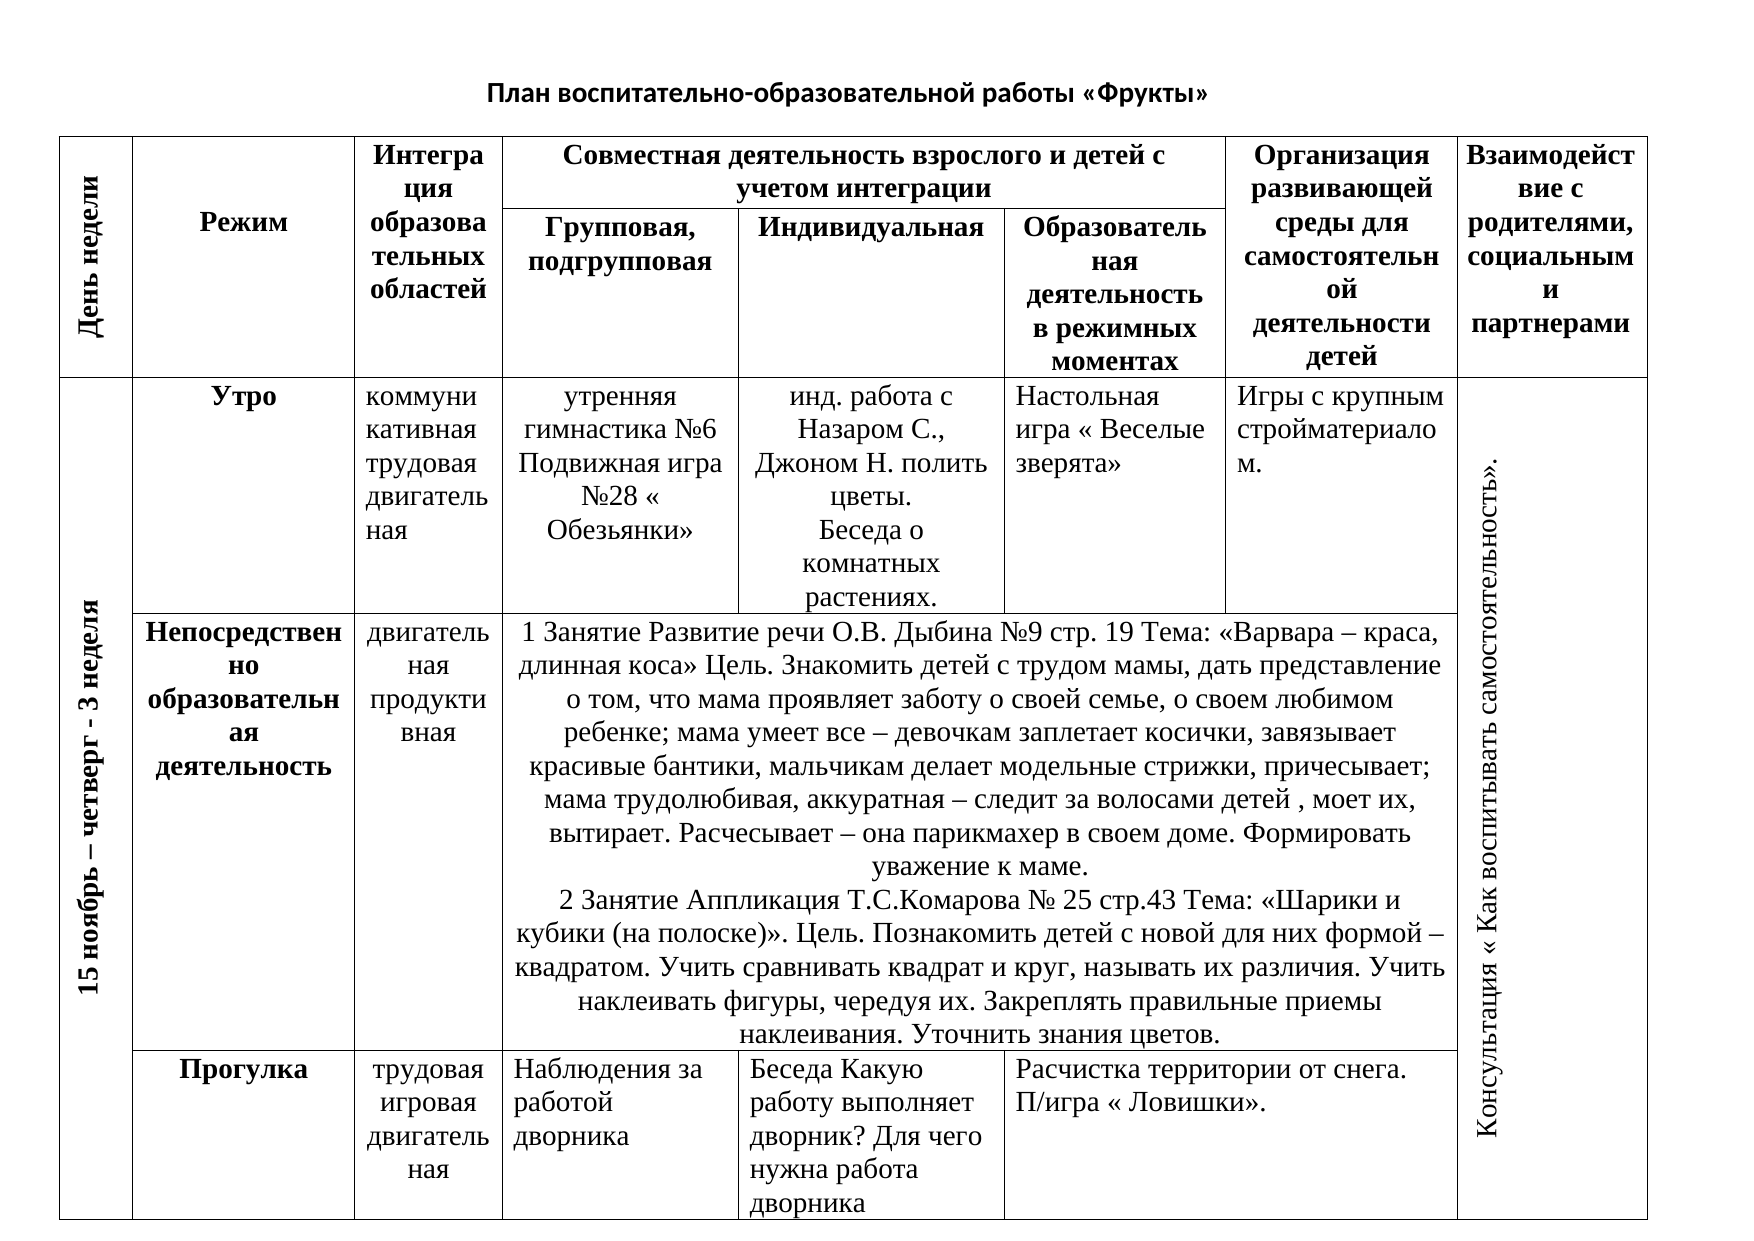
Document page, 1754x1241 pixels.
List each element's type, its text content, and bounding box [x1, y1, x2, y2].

table_header День недели [60, 137, 132, 377]
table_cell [503, 1051, 738, 1218]
table_cell 15 ноябрь – четверг - 3 неделя [60, 378, 132, 1218]
table_cell Непосредственно образовательная деятельность [133, 614, 354, 1050]
table_header Взаимодействие с родителями, социальными партнерами [1458, 137, 1647, 377]
table_cell инд. работа с Назаром С., Джоном Н. полить цветы. Беседа о комнатных растениях. [739, 378, 1004, 613]
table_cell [1005, 1051, 1457, 1218]
table_header Организация развивающей среды для самостоятельной деятельности детей [1226, 137, 1457, 377]
table_cell Групповая, подгрупповая [503, 209, 738, 377]
table_cell коммуникативная трудовая двигательная [355, 378, 502, 613]
text План воспитательно-образовательной работы «Фрукты» [118, 74, 1636, 110]
table_cell Утро [133, 378, 354, 613]
table_cell двигательная продуктивная [355, 614, 502, 1050]
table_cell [355, 1051, 502, 1218]
table_header Совместная деятельность взрослого и детей с учетом интеграции [503, 137, 1225, 208]
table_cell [739, 1051, 1004, 1218]
table_cell утренняя гимнастика №6 Подвижная игра №28 « Обезьянки» [503, 378, 738, 613]
table_header Режим [133, 137, 354, 377]
table_cell Индивидуальная [739, 209, 1004, 377]
table_cell Образовательная деятельность в режимных моментах [1005, 209, 1225, 377]
table_header Интеграция образовательных областей [355, 137, 502, 377]
table_cell Игры с крупным стройматериалом. [1226, 378, 1457, 613]
table_cell Прогулка [133, 1051, 354, 1218]
table_cell Консультация « Как воспитывать самостоятельность». [1458, 378, 1647, 1218]
table_cell 1 Занятие Развитие речи О.В. Дыбина №9 стр. 19 Тема: «Варвара – краса, длинная коса» Цель. Знакомить детей с трудом мамы, дать представление о том, что мама проявляет заботу о своей семье, о своем любимом ребенке; мама умеет все – девочкам заплетает косички, завязывает красивые бантики, мальчикам делает модельные стрижки, причесывает; мама трудолюбивая, аккуратная – следит за волосами детей , моет их, вытирает. Расчесывает – она парикмахер в своем доме. Формировать уважение к маме. 2 Занятие Аппликация Т.С.Комарова № 25 стр.43 Тема: «Шарики и кубики (на полоске)». Цель. Познакомить детей с новой для них формой – квадратом. Учить сравнивать квадрат и круг, называть их различия. Учить наклеивать фигуры, чередуя их. Закреплять правильные приемы наклеивания. Уточнить знания цветов. [503, 614, 1457, 1050]
table_cell Настольная игра « Веселые зверята» [1005, 378, 1225, 613]
